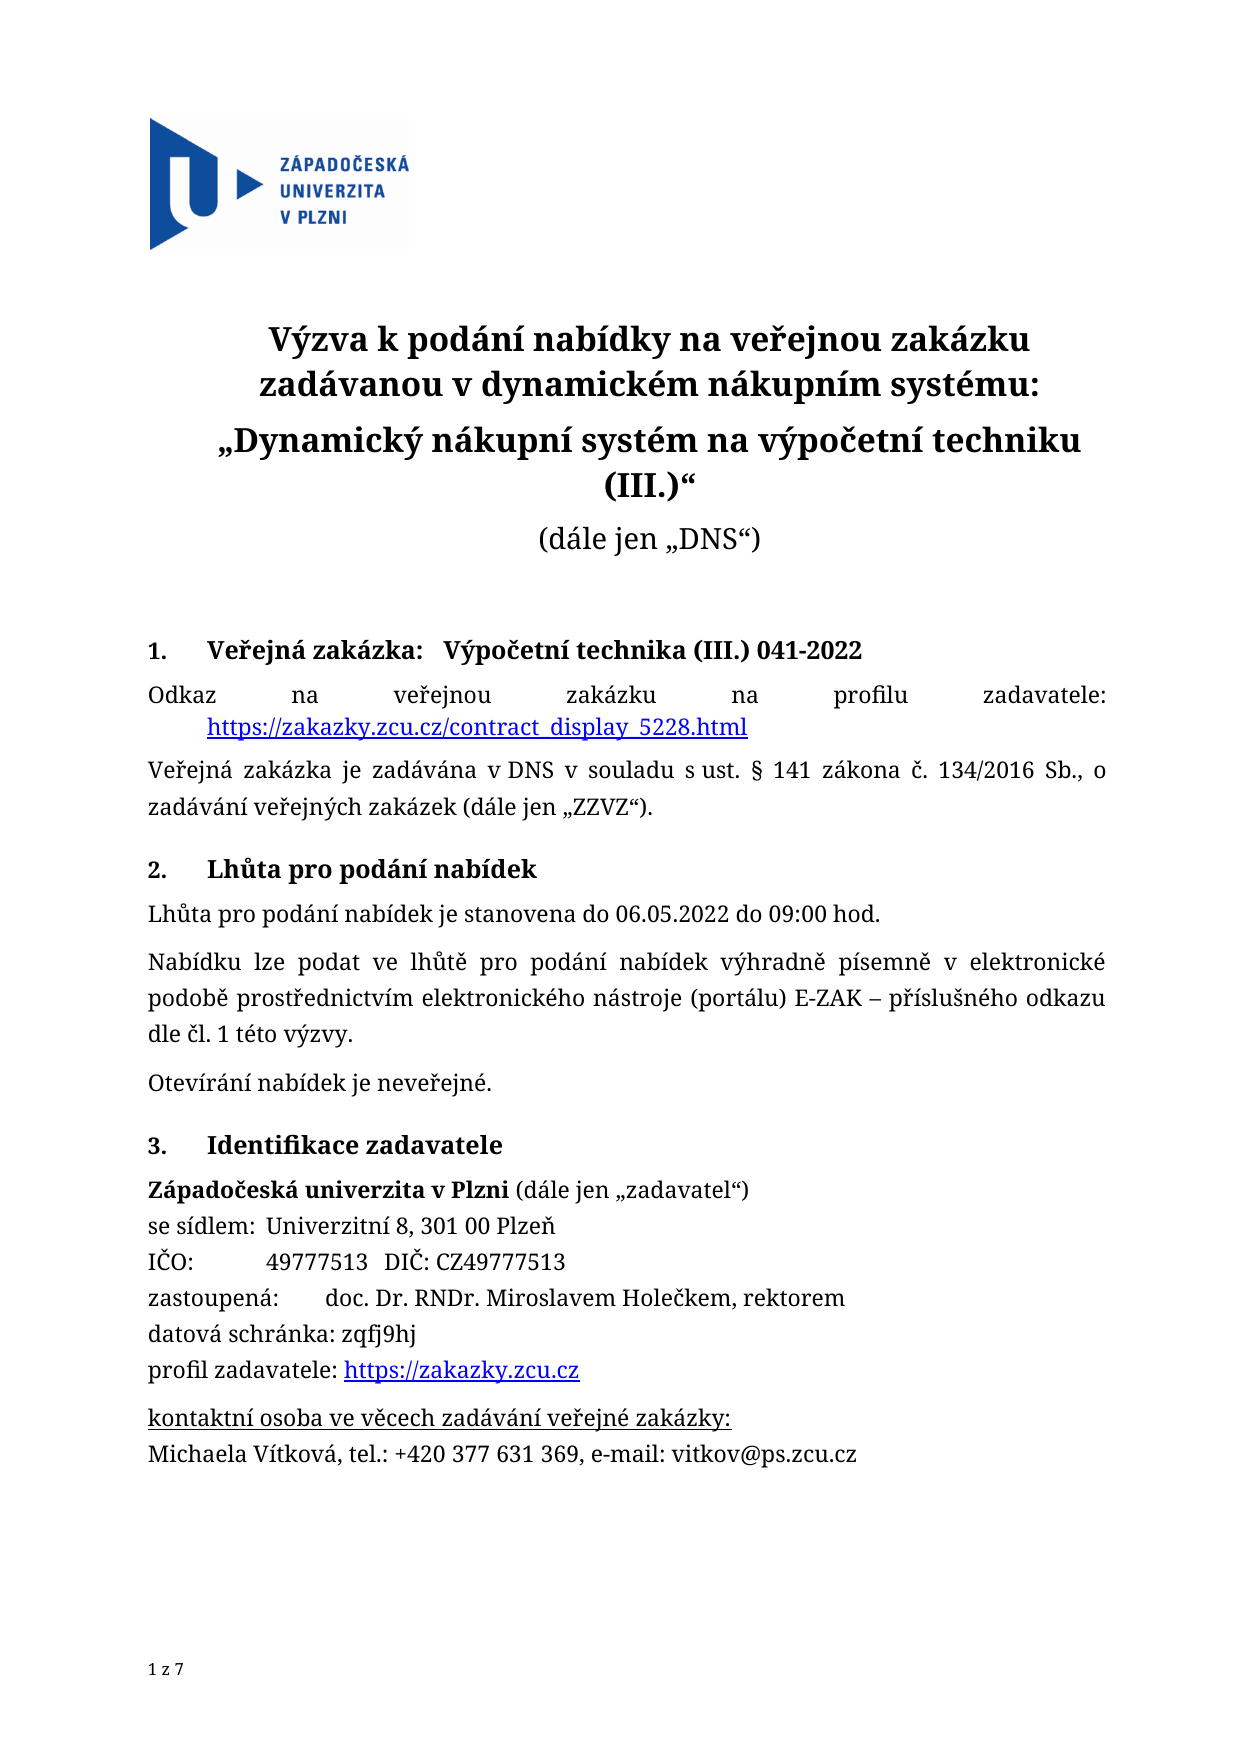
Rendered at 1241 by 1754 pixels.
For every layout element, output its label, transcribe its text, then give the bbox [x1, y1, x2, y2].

text IČO: 49777513 DIČ: CZ49777513 [148, 1246, 1107, 1277]
text Odkaz na veřejnou zakázku na profilu zadavatele: https://zakazky.zcu.cz/contract_display_5228.html [148, 679, 1107, 742]
text kontaktní osoba ve věcech zadávání veřejné zakázky: [148, 1402, 1107, 1433]
text Nabídku lze podat ve lhůtě pro podání nabídek výhradně písemně v elektronické podobě prostřednictvím elektronického nástroje (portálu) E-ZAK – příslušného odkazu dle čl. 1 této výzvy. [148, 946, 1107, 1049]
subtitle Lhůta pro podání nabídek [148, 851, 1107, 885]
text datová schránka: zqfj9hj [148, 1318, 1107, 1349]
text Západočeská univerzita v Plzni (dále jen „zadavatel“) [148, 1174, 1107, 1205]
text (dále jen „DNS“) [192, 518, 1107, 558]
text Výzva k podání nabídky na veřejnou zakázku zadávanou v dynamickém nákupním systému: [192, 316, 1107, 406]
subtitle Identifikace zadavatele [148, 1128, 1107, 1162]
text Veřejná zakázka je zadávána v DNS v souladu s ust. § 141 zákona č. 134/2016 Sb., o zadávání veřejných zakázek (dále jen „ZZVZ“). [148, 754, 1107, 822]
text Otevírání nabídek je neveřejné. [148, 1067, 1107, 1098]
text se sídlem: Univerzitní 8, 301 00 Plzeň [148, 1210, 1107, 1241]
text zastoupená: doc. Dr. RNDr. Miroslavem Holečkem, rektorem [148, 1282, 1107, 1313]
picture [150, 118, 409, 250]
text Lhůta pro podání nabídek je stanovena do 06.05.2022 do 09:00 hod. [148, 898, 1107, 929]
subtitle Veřejná zakázka: Výpočetní technika (III.) 041-2022 [148, 633, 1107, 667]
text profil zadavatele: https://zakazky.zcu.cz [148, 1354, 1107, 1385]
text Michaela Vítková, tel.: +420 377 631 369, e-mail: vitkov@ps.zcu.cz [148, 1438, 1107, 1469]
text „Dynamický nákupní systém na výpočetní techniku (III.)“ [192, 417, 1107, 508]
